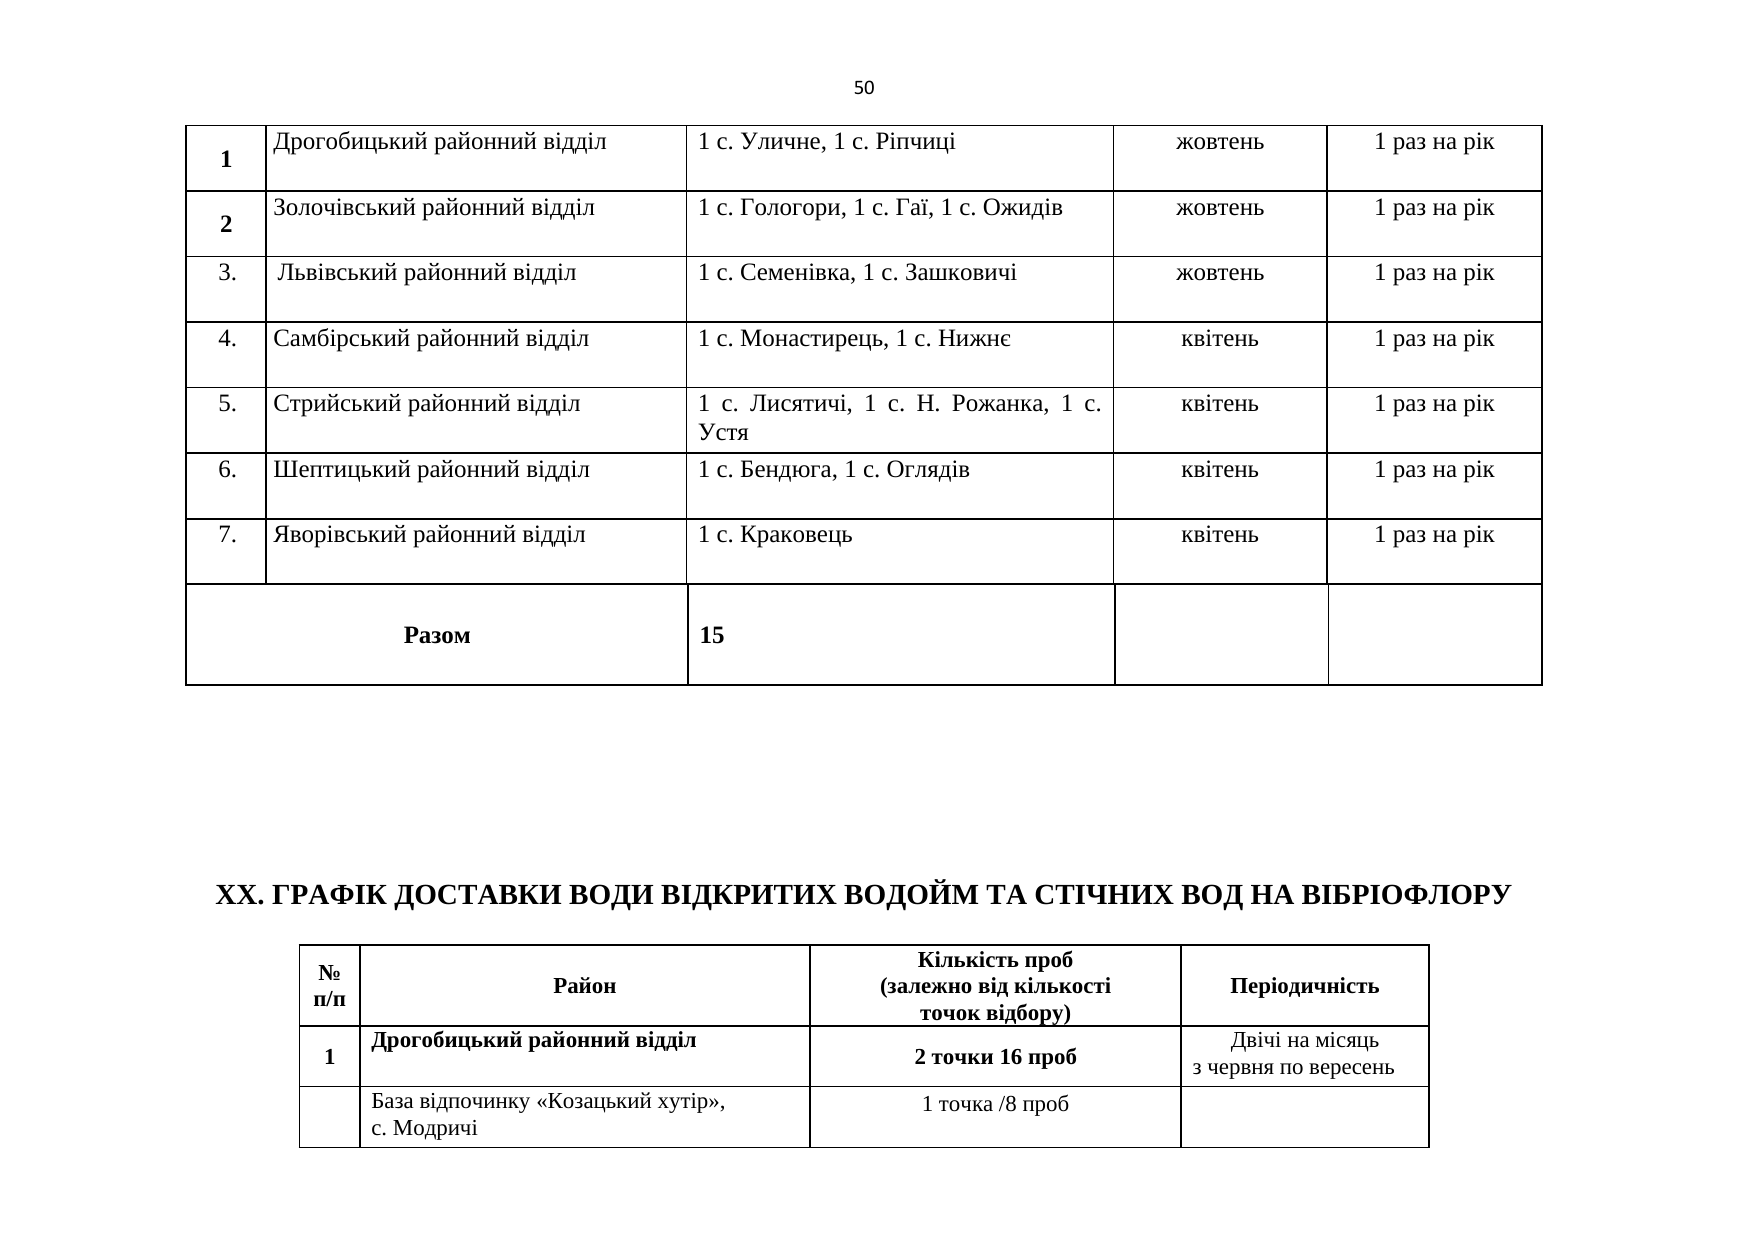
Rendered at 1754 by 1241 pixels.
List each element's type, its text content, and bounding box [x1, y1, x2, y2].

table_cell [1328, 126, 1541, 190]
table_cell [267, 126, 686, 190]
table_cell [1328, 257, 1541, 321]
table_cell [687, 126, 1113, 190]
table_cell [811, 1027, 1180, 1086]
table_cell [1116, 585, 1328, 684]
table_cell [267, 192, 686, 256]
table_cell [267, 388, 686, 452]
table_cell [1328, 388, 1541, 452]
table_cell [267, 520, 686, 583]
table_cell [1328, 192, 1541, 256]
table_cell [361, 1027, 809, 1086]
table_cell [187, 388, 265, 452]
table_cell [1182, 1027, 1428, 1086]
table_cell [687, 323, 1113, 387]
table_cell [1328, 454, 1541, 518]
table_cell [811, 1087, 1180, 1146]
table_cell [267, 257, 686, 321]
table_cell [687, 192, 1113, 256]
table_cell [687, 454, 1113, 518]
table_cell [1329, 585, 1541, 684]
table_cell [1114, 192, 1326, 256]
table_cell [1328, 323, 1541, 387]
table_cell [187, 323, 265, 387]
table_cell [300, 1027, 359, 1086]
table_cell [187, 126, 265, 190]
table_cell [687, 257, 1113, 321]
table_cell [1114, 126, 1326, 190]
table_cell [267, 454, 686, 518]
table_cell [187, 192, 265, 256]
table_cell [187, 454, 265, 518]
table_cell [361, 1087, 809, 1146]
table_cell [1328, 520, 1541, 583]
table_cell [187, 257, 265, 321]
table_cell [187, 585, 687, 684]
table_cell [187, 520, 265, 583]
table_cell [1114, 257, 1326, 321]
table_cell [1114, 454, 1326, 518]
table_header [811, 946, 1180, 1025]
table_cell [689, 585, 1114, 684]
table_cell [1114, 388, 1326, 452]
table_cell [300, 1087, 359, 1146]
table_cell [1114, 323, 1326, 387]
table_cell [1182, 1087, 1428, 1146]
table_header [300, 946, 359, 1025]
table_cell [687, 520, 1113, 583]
text XX. ГРАФІК ДОСТАВКИ ВОДИ ВІДКРИТИХ ВОДОЙМ ТА СТІЧНИХ ВОД НА ВІБРІОФЛОРУ [59, 877, 1669, 911]
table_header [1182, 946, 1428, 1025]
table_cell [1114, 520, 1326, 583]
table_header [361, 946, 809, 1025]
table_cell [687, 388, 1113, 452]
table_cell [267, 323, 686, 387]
